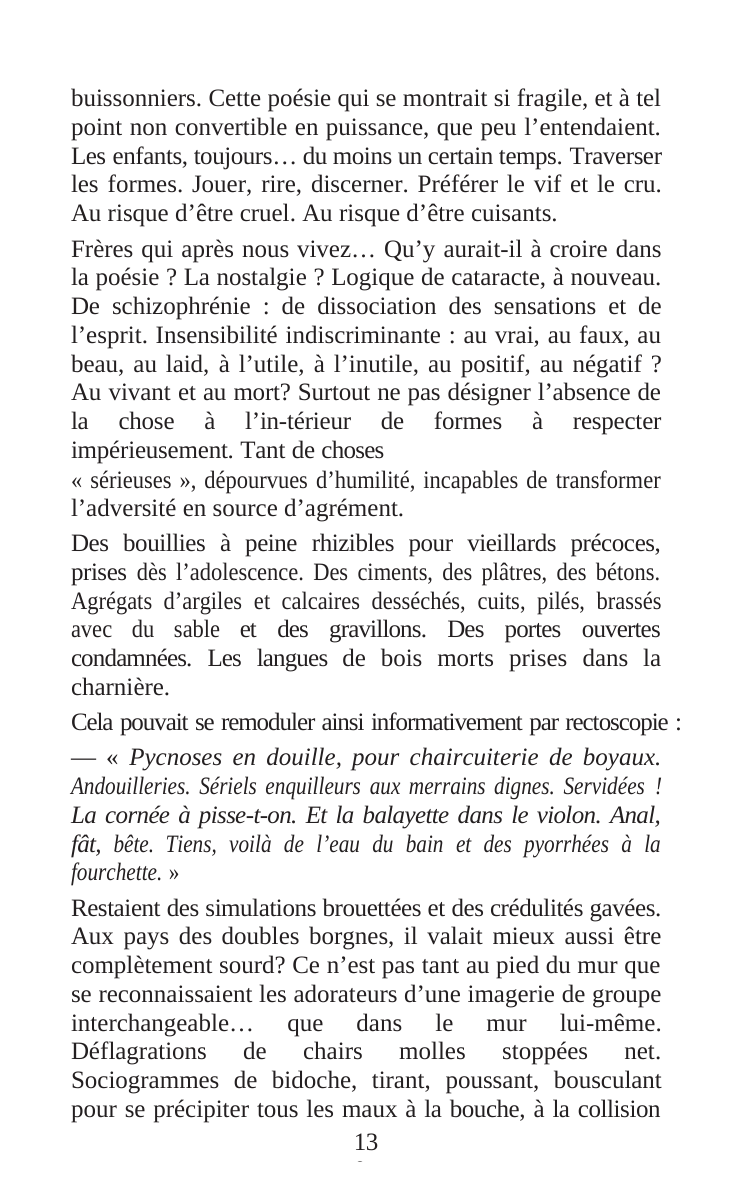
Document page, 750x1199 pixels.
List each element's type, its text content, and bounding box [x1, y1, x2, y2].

text Des bouillies à peine rhizibles pour vieillards précoces, prises dès l’adolescence. Des ciments, des plâtres, des bétons. Agrégats d’argiles et calcaires desséchés, cuits, pilés, brassés avec du sable et des gravillons. Des portes ouvertes condamnées. Les langues de bois morts prises dans la charnière. [71, 528, 661, 701]
text buissonniers. Cette poésie qui se montrait si fragile, et à tel point non convertible en puissance, que peu l’entendaient. Les enfants, toujours… du moins un certain temps. Traverser les formes. Jouer, rire, discerner. Préférer le vif et le cru. Au risque d’être cruel. Au risque d’être cuisants. [71, 83, 662, 227]
text « sérieuses », dépourvues d’humilité, incapables de transformer l’adversité en source d’agrément. [71, 465, 662, 522]
text Frères qui après nous vivez… Qu’y aurait-il à croire dans la poésie ? La nostalgie ? Logique de cataracte, à nouveau. De schizophrénie : de dissociation des sensations et de l’esprit. Insensibilité indiscriminante : au vrai, au faux, au beau, au laid, à l’utile, à l’inutile, au positif, au négatif ? Au vivant et au mort? Surtout ne pas désigner l’absence de la chose à l’in-térieur de formes à respecter impérieusement. Tant de choses [71, 234, 662, 464]
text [71, 893, 662, 1123]
text Cela pouvait se remoduler ainsi informativement par rectoscopie : [71, 707, 712, 736]
text — « Pycnoses en douille, pour chaircuiterie de boyaux. Andouilleries. Sériels enquilleurs aux merrains dignes. Servidées ! La cornée à pisse-t-on. Et la balayette dans le violon. Anal, fât, bête. Tiens, voilà de l’eau du bain et des pyorrhées à la fourchette. » [71, 742, 662, 886]
